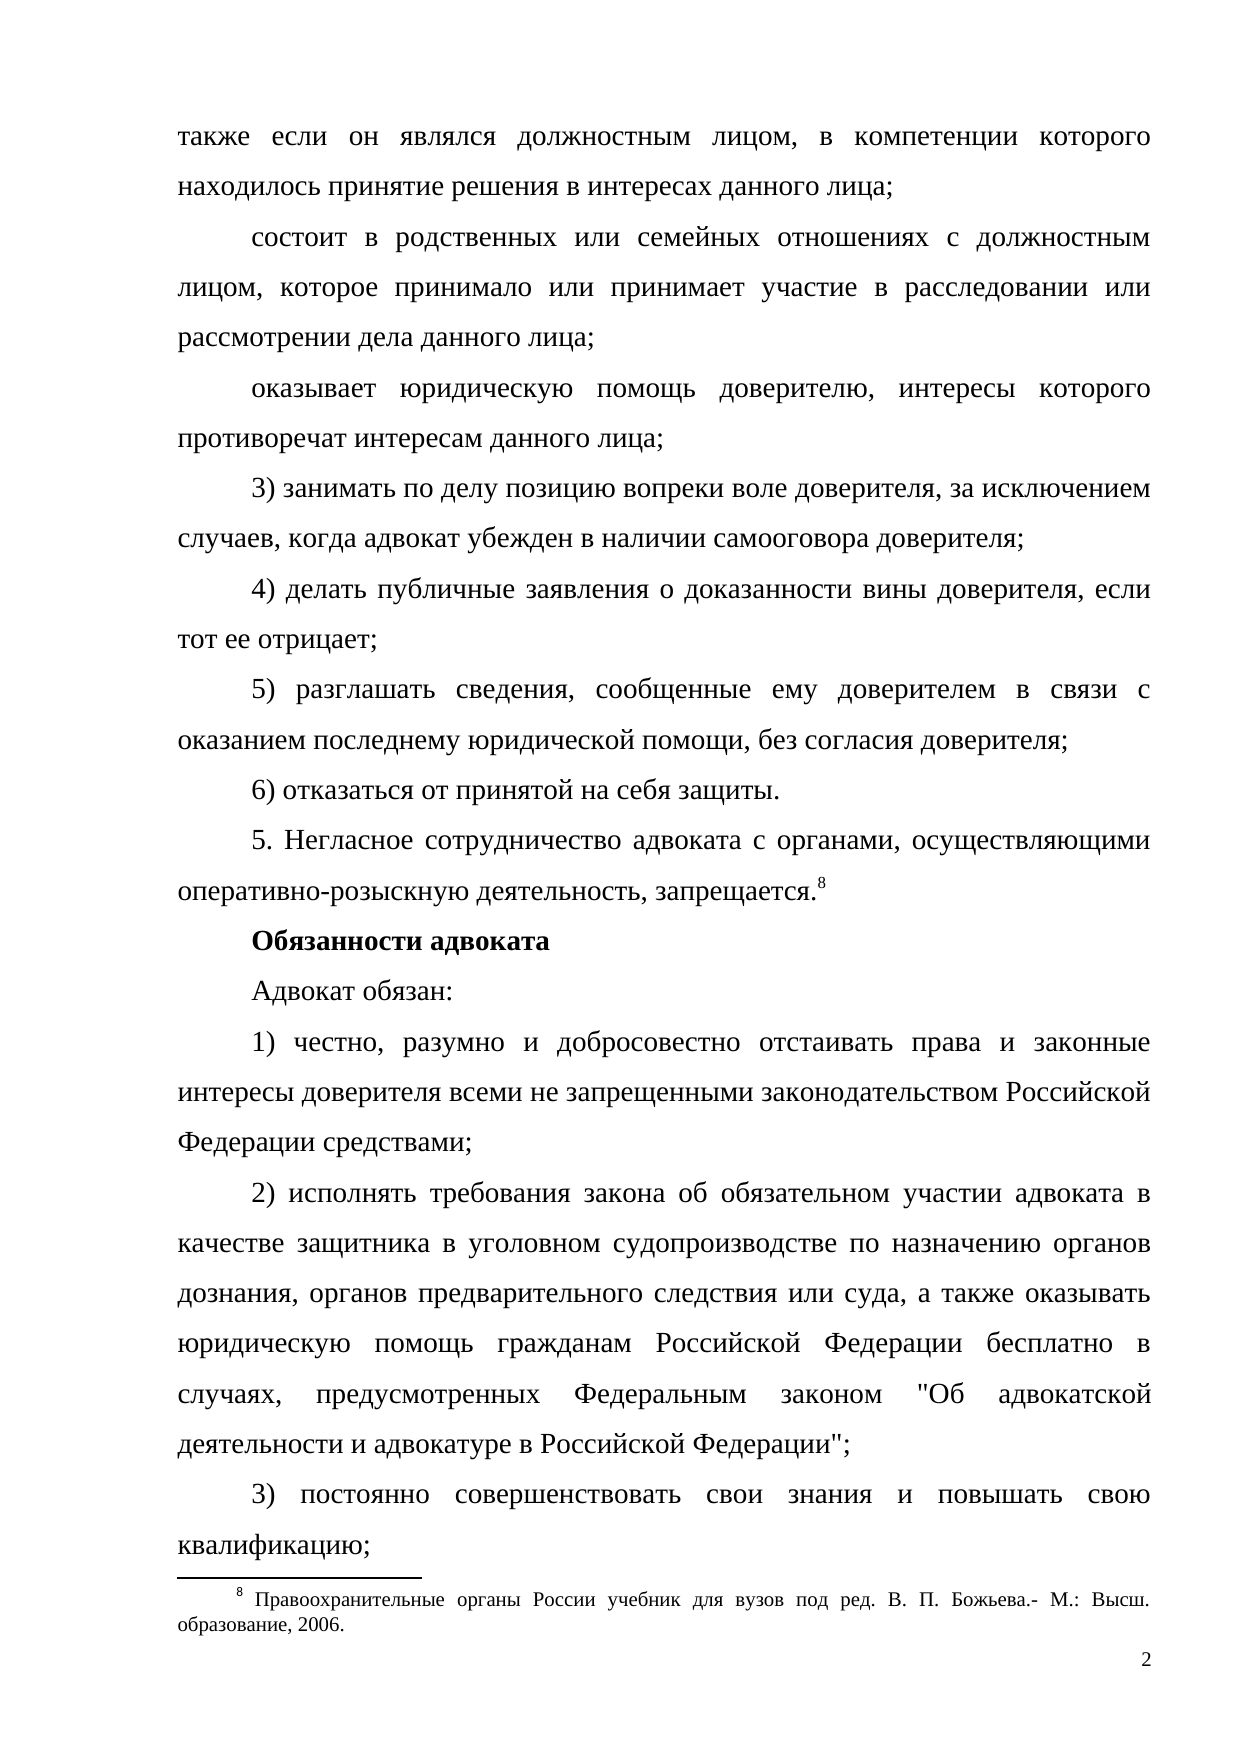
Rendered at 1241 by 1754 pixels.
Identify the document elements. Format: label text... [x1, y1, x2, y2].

text Обязанности адвоката [177, 923, 1152, 957]
text 5. Негласное сотрудничество адвоката с органами, осуществляющими оперативно-розыскную деятельность, запрещается. [177, 822, 1152, 906]
text 3) постоянно совершенствовать свои знания и повышать свою квалификацию; [177, 1477, 1152, 1560]
text 2) исполнять требования закона об обязательном участии адвоката в качестве защитника в уголовном судопроизводстве по назначению органов дознания, органов предварительного следствия или суда, а также оказывать юридическую помощь гражданам Российской Федерации бесплатно в случаях, предусмотренных Федеральным законом "Об адвокатской деятельности и адвокатуре в Российской Федерации"; [177, 1175, 1152, 1460]
text 5) разглашать сведения, сообщенные ему доверителем в связи с оказанием последнему юридической помощи, без согласия доверителя; [177, 672, 1152, 755]
text 4) делать публичные заявления о доказанности вины доверителя, если тот ее отрицает; [177, 571, 1152, 655]
text 6) отказаться от принятой на себя защиты. [177, 772, 1152, 806]
text Адвокат обязан: [177, 973, 1152, 1007]
text оказывает юридическую помощь доверителю, интересы которого противоречат интересам данного лица; [177, 370, 1152, 453]
text 3) занимать по делу позицию вопреки воле доверителя, за исключением случаев, когда адвокат убежден в наличии самооговора доверителя; [177, 470, 1152, 554]
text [177, 118, 1152, 202]
text 1) честно, разумно и добросовестно отстаивать права и законные интересы доверителя всеми не запрещенными законодательством Российской Федерации средствами; [177, 1024, 1152, 1158]
text состоит в родственных или семейных отношениях с должностным лицом, которое принимало или принимает участие в расследовании или рассмотрении дела данного лица; [177, 219, 1152, 353]
